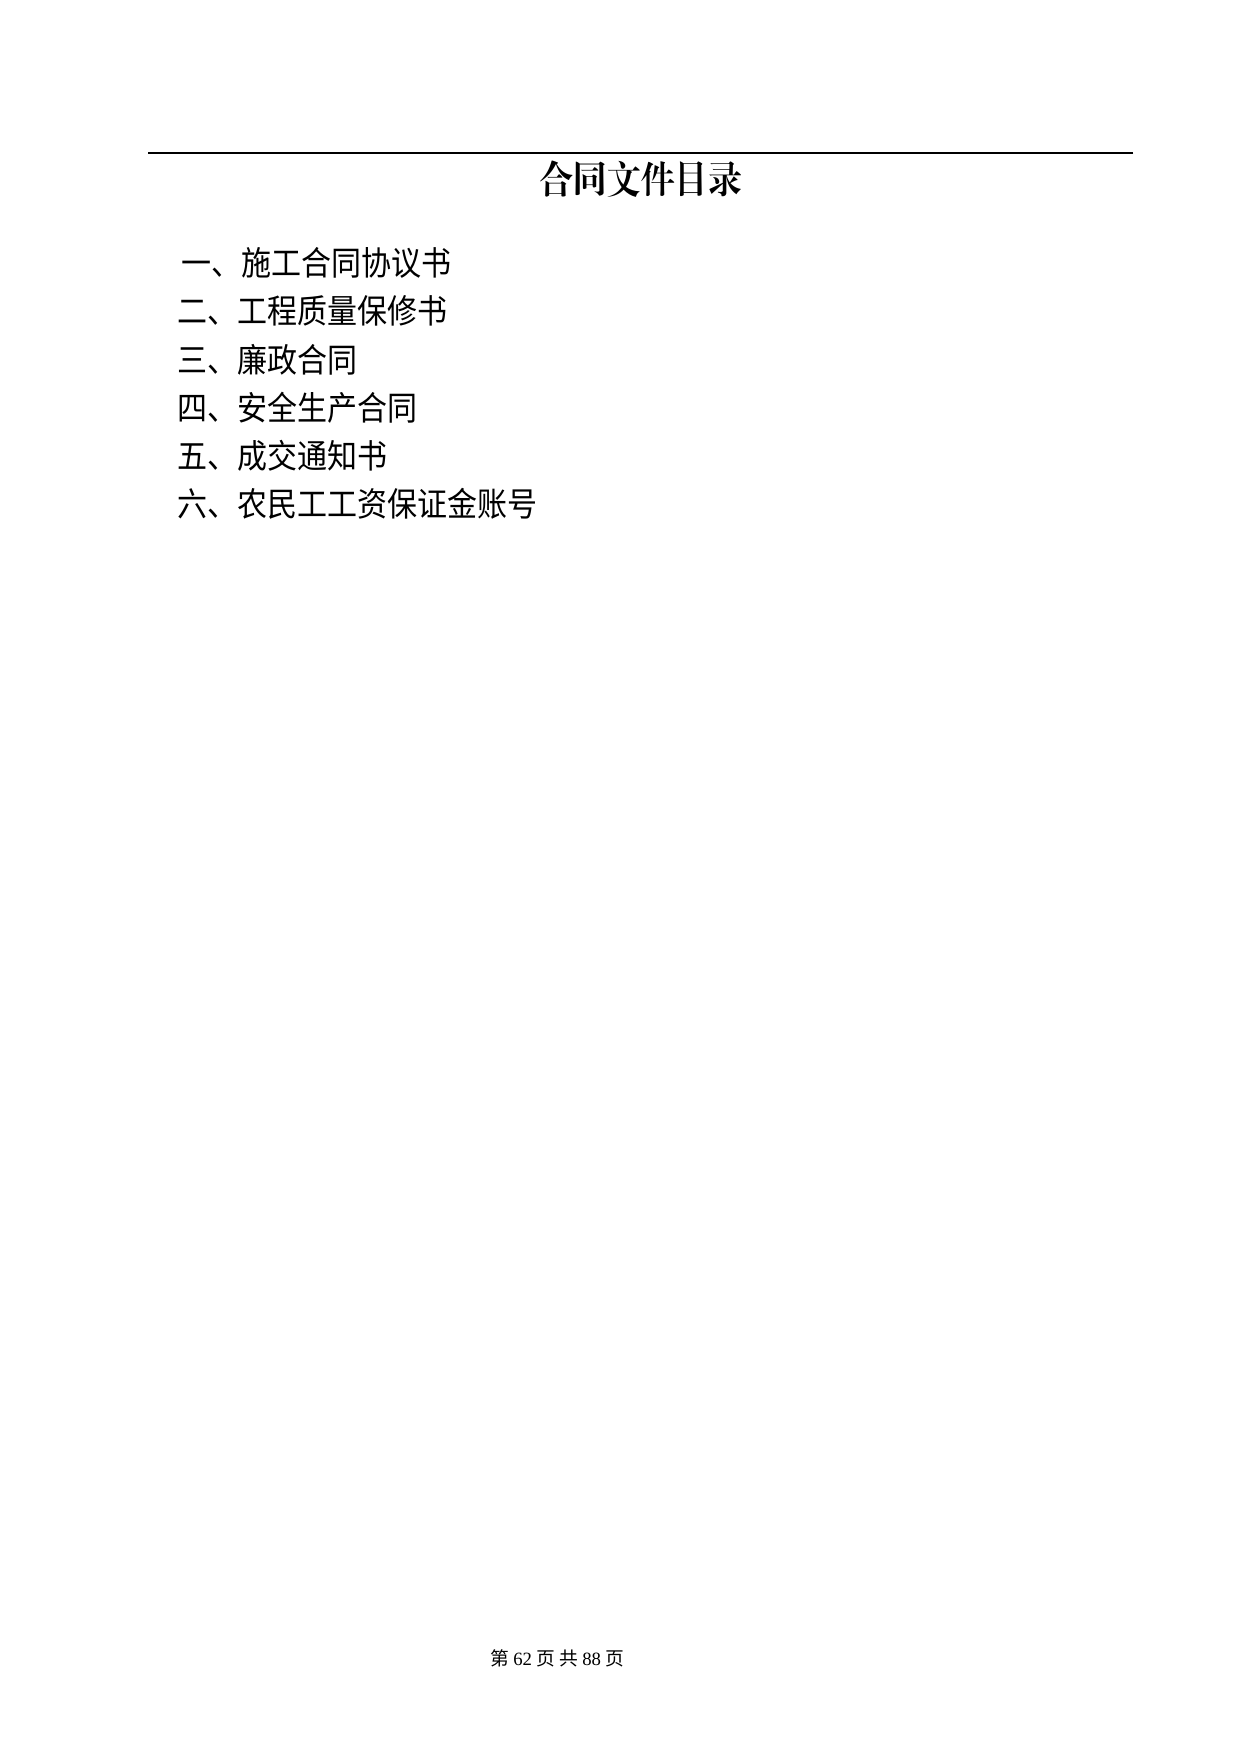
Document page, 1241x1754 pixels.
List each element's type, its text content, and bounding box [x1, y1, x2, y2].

text 四、安全生产合同 [148, 382, 1133, 430]
text 合同文件目录 [148, 154, 1133, 203]
text 二、工程质量保修书 [148, 285, 1133, 333]
text 五、成交通知书 [148, 430, 1133, 478]
text 一、施工合同协议书 [148, 237, 1133, 285]
text 三、廉政合同 [148, 333, 1133, 382]
text 六、农民工工资保证金账号 [148, 478, 1133, 526]
